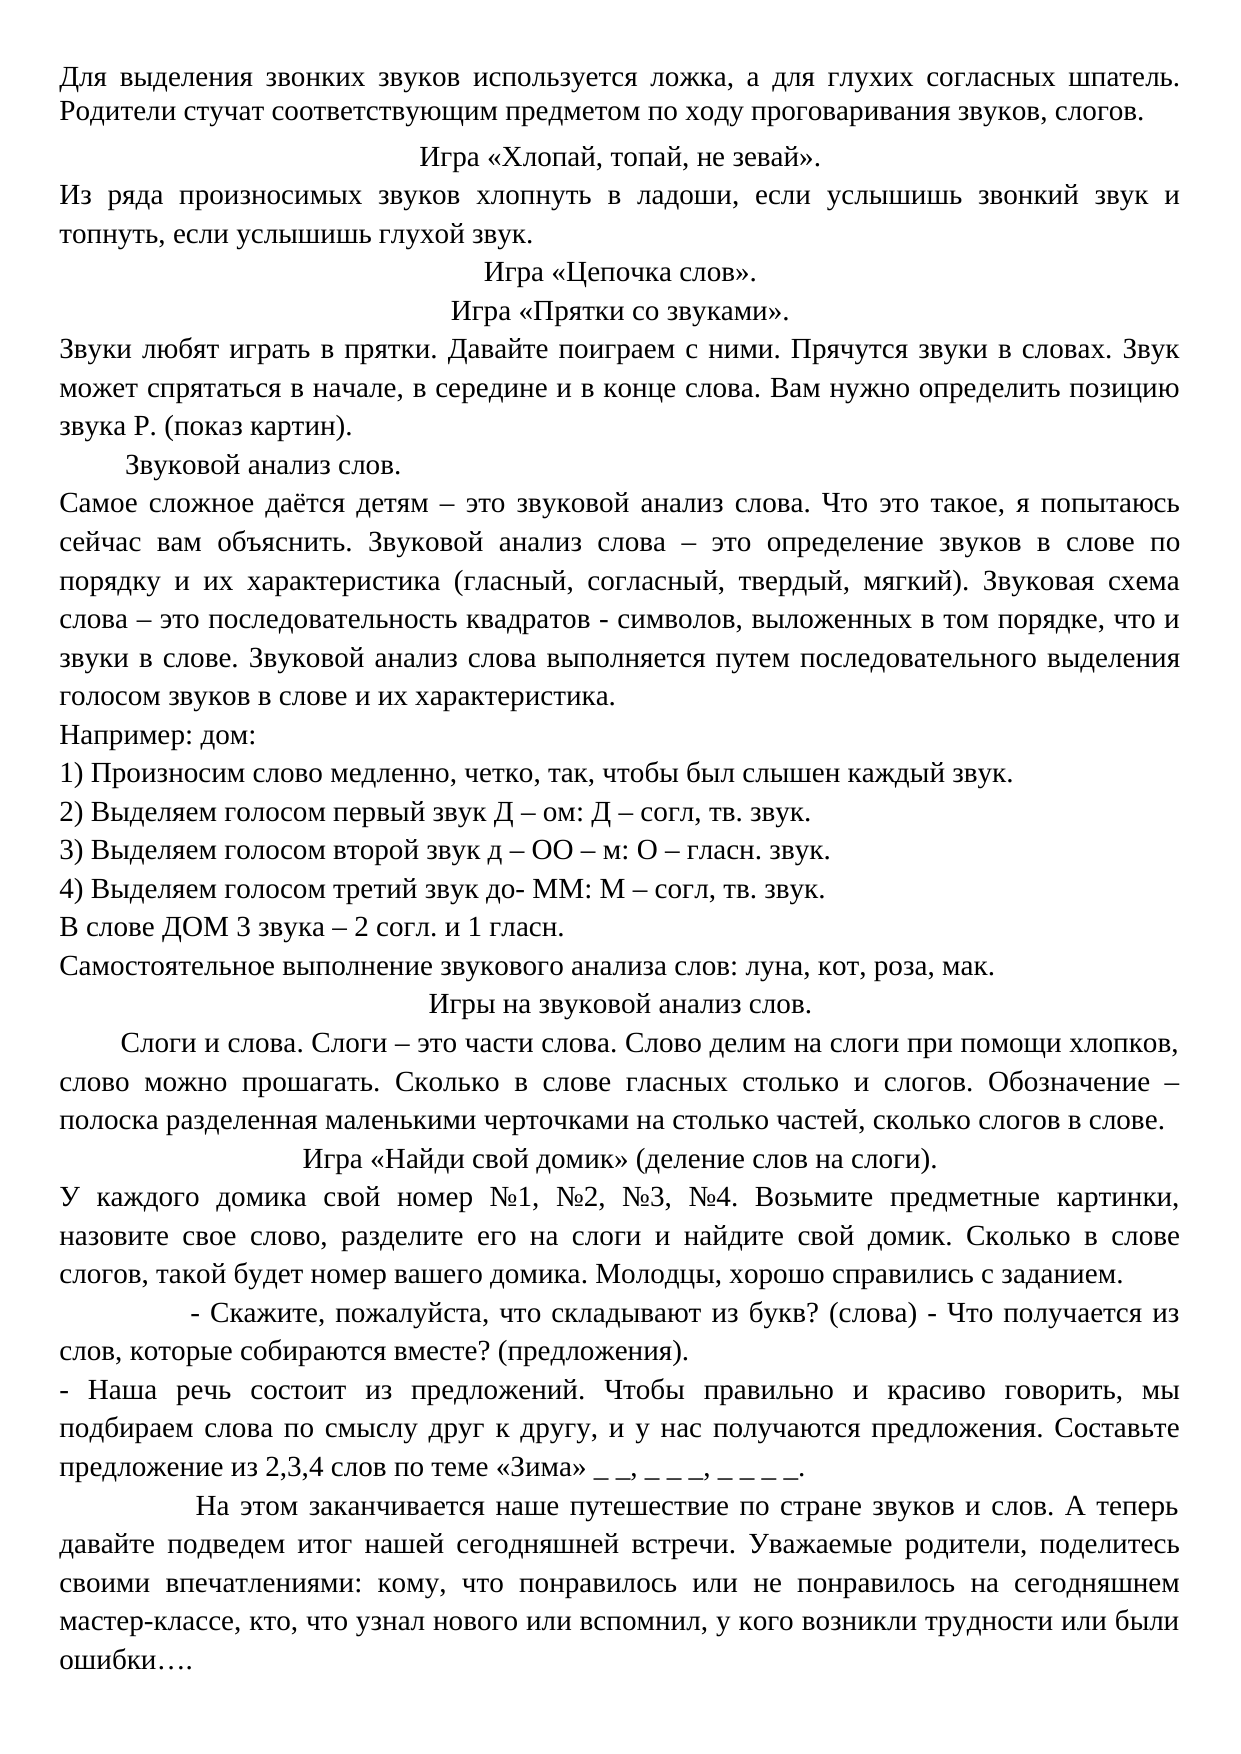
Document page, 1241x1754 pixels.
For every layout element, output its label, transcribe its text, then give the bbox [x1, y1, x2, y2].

text - Скажите, пожалуйста, что складывают из букв? (слова) - Что получается из слов, которые собираются вместе? (предложения). [59, 1295, 1181, 1367]
text В слове ДОМ 3 звука – 2 согл. и 1 гласн. [59, 909, 1181, 943]
text 2) Выделяем голосом первый звук Д – ом: Д – согл, тв. звук. [59, 794, 1181, 827]
text Звуки любят играть в прятки. Давайте поиграем с ними. Прячутся звуки в словах. Звук может спрятаться в начале, в середине и в конце слова. Вам нужно определить позицию звука Р. (показ картин). [59, 331, 1181, 442]
text Игра «Прятки со звуками». [59, 293, 1181, 326]
text Из ряда произносимых звуков хлопнуть в ладоши, если услышишь звонкий звук и топнуть, если услышишь глухой звук. [59, 177, 1181, 249]
text - Наша речь состоит из предложений. Чтобы правильно и красиво говорить, мы подбираем слова по смыслу друг к другу, и у нас получаются предложения. Составьте предложение из 2,3,4 слов по теме «Зима» _ _, _ _ _, _ _ _ _. [59, 1372, 1181, 1483]
text Игры на звуковой анализ слов. [59, 987, 1181, 1020]
text Звуковой анализ слов. [59, 447, 1181, 481]
text Самое сложное даётся детям – это звуковой анализ слова. Что это такое, я попытаюсь сейчас вам объяснить. Звуковой анализ слова – это определение звуков в слове по порядку и их характеристика (гласный, согласный, твердый, мягкий). Звуковая схема слова – это последовательность квадратов - символов, выложенных в том порядке, что и звуки в слове. Звуковой анализ слова выполняется путем последовательного выделения голосом звуков в слове и их характеристика. [59, 486, 1181, 712]
text Игра «Найди свой домик» (деление слов на слоги). [59, 1141, 1181, 1174]
text Игра «Хлопай, топай, не зевай». [59, 139, 1181, 172]
text Игра «Цепочка слов». [59, 254, 1181, 288]
text У каждого домика свой номер №1, №2, №3, №4. Возьмите предметные картинки, назовите свое слово, разделите его на слоги и найдите свой домик. Сколько в слове слогов, такой будет номер вашего домика. Молодцы, хорошо справились с заданием. [59, 1179, 1181, 1290]
text Самостоятельное выполнение звукового анализа слов: луна, кот, роза, мак. [59, 948, 1181, 982]
text Например: дом: [59, 717, 1181, 750]
text На этом заканчивается наше путешествие по стране звуков и слов. А теперь давайте подведем итог нашей сегодняшней встречи. Уважаемые родители, поделитесь своими впечатлениями: кому, что понравилось или не понравилось на сегодняшнем мастер-классе, кто, что узнал нового или вспомнил, у кого возникли трудности или были ошибки…. [59, 1488, 1181, 1675]
text Слоги и слова. Слоги – это части слова. Слово делим на слоги при помощи хлопков, слово можно прошагать. Сколько в слове гласных столько и слогов. Обозначение – полоска разделенная маленькими черточками на столько частей, сколько слогов в слове. [59, 1025, 1181, 1136]
text 1) Произносим слово медленно, четко, так, чтобы был слышен каждый звук. [59, 755, 1181, 789]
text 4) Выделяем голосом третий звук до- ММ: М – согл, тв. звук. [59, 871, 1181, 904]
text 3) Выделяем голосом второй звук д – ОО – м: О – гласн. звук. [59, 832, 1181, 866]
text Для выделения звонких звуков используется ложка, а для глухих согласных шпатель. Родители стучат соответствующим предметом по ходу проговаривания звуков, слогов. [59, 59, 1181, 126]
